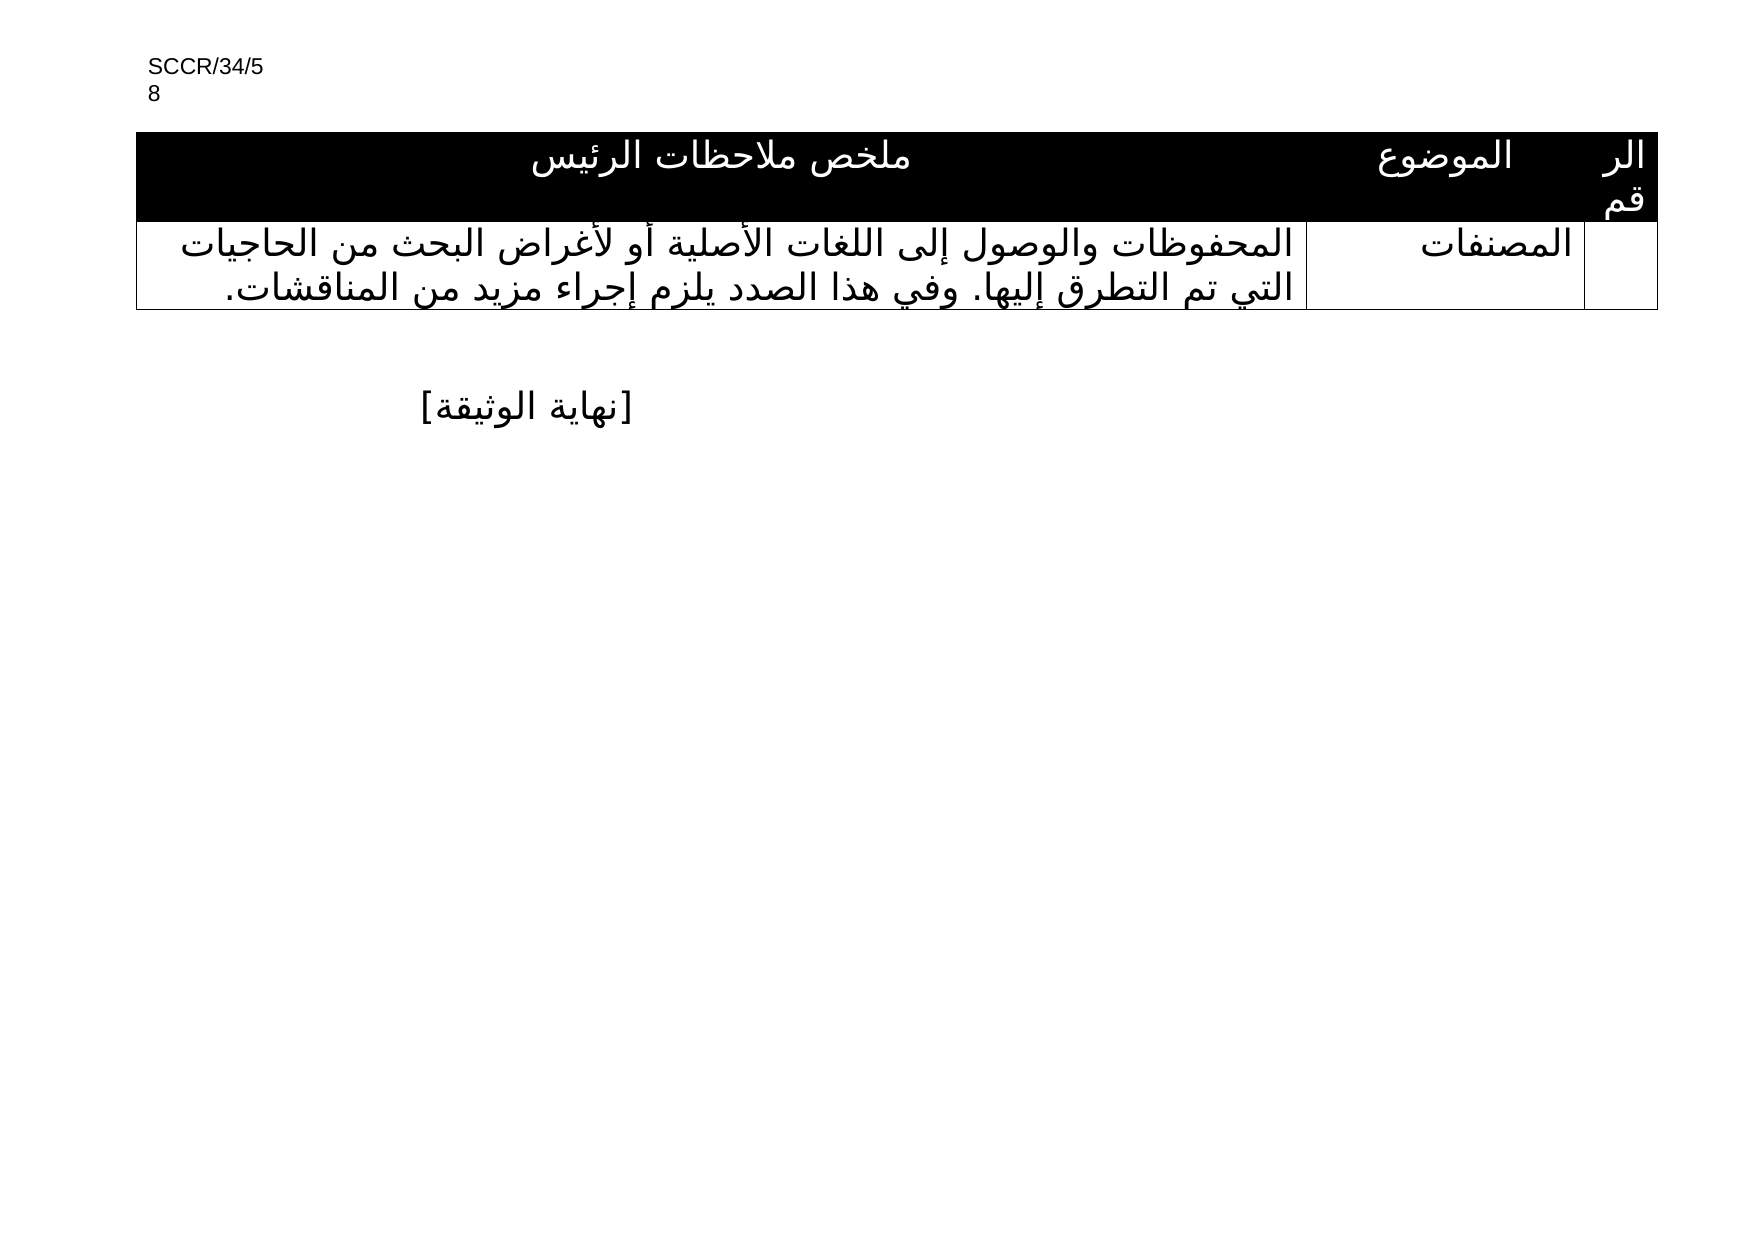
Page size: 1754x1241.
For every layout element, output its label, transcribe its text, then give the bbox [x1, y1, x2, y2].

table_header ملخص ملاحظات الرئيس [137, 133, 1306, 221]
table_cell حق ترجمة المصنفات [1307, 222, 1584, 309]
text [نهاية الوثيقة] [148, 385, 645, 428]
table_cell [137, 222, 1306, 309]
table_header الموضوع [1307, 133, 1584, 221]
table_cell 11 [1585, 222, 1657, 309]
table_header الرقم [1585, 133, 1657, 221]
